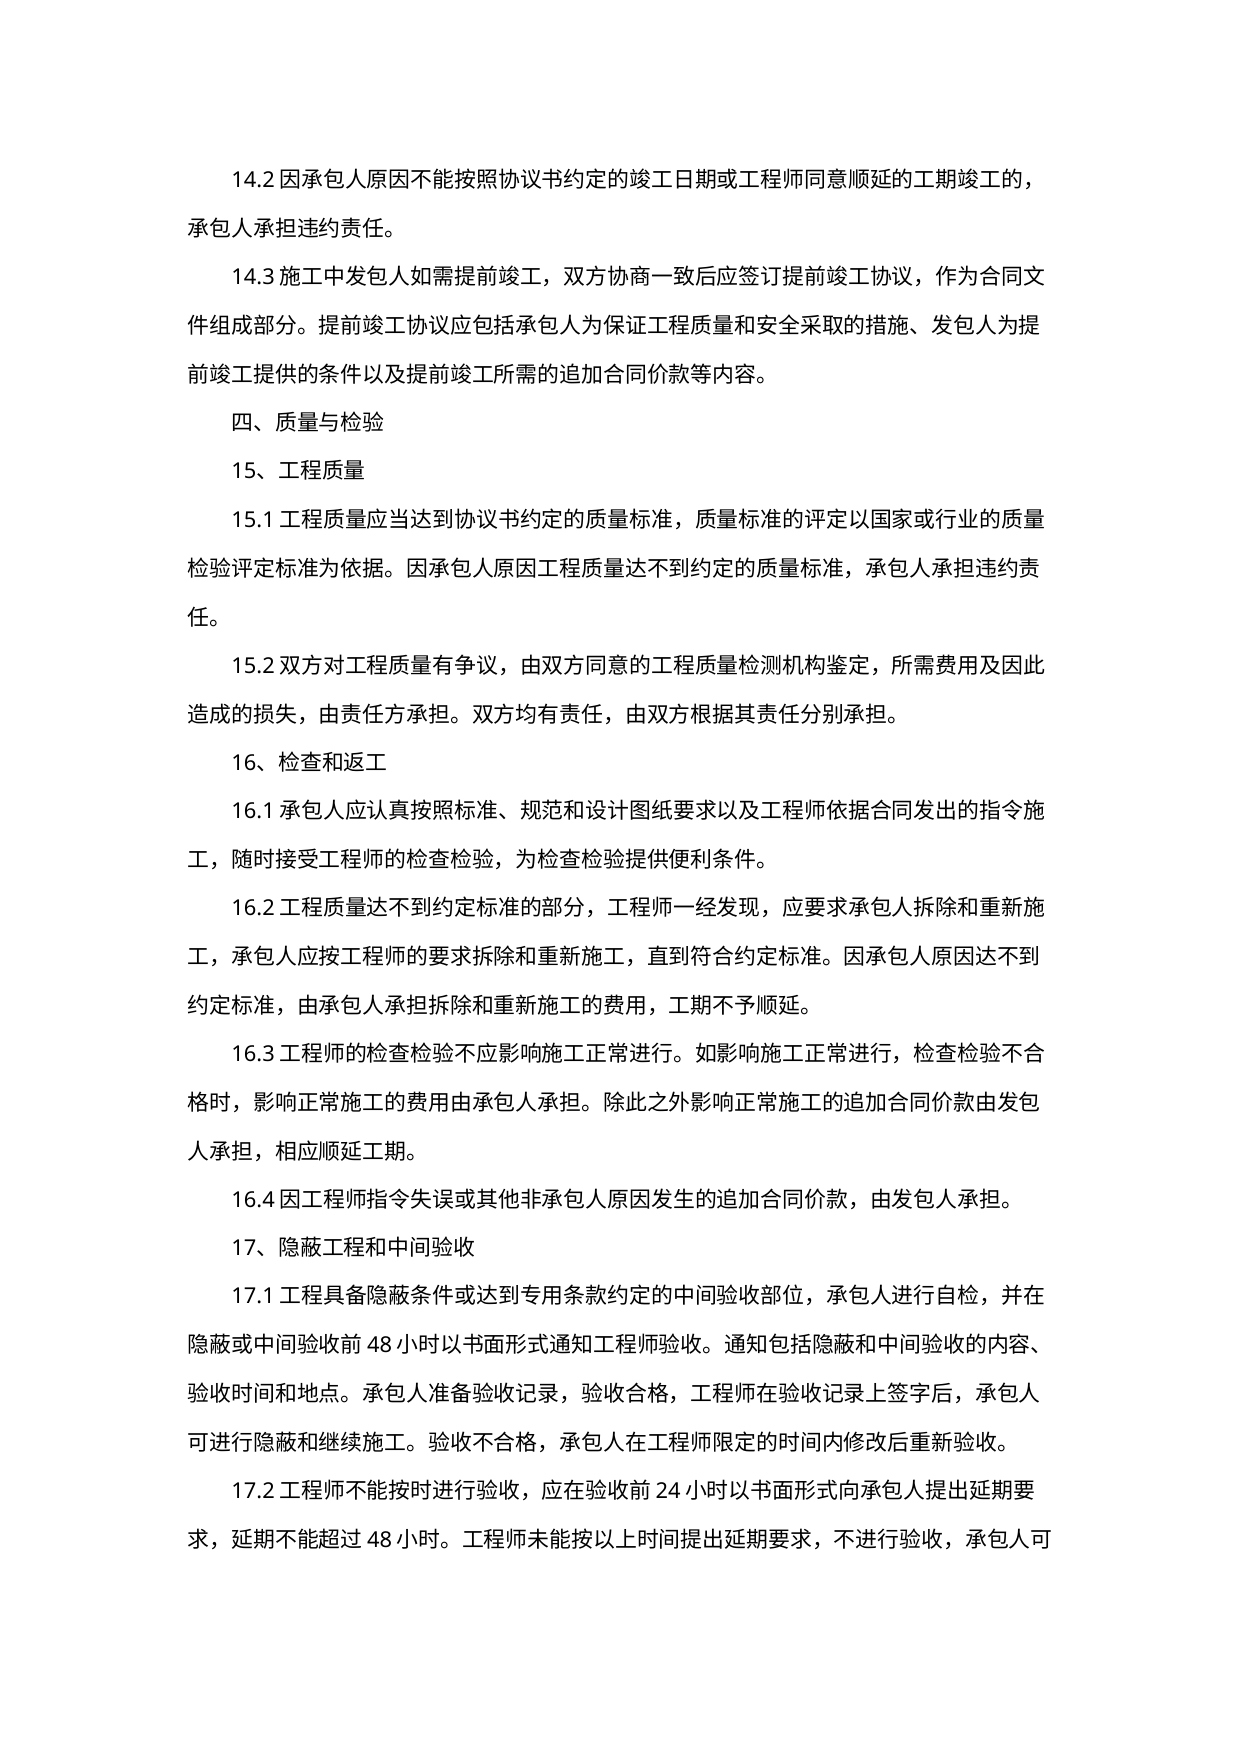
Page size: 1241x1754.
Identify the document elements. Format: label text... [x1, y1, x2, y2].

text 17、隐蔽工程和中间验收 [187, 1230, 1053, 1262]
text 16.3工程师的检查检验不应影响施工正常进行。如影响施工正常进行，检查检验不合格时，影响正常施工的费用由承包人承担。除此之外影响正常施工的追加合同价款由发包人承担，相应顺延工期。 [187, 1036, 1053, 1166]
text 14.3施工中发包人如需提前竣工，双方协商一致后应签订提前竣工协议，作为合同文件组成部分。提前竣工协议应包括承包人为保证工程质量和安全采取的措施、发包人为提前竣工提供的条件以及提前竣工所需的追加合同价款等内容。 [187, 259, 1053, 389]
text 16.2工程质量达不到约定标准的部分，工程师一经发现，应要求承包人拆除和重新施工，承包人应按工程师的要求拆除和重新施工，直到符合约定标准。因承包人原因达不到约定标准，由承包人承担拆除和重新施工的费用，工期不予顺延。 [187, 890, 1053, 1020]
text 四、质量与检验 [187, 405, 1053, 437]
text 17.1工程具备隐蔽条件或达到专用条款约定的中间验收部位，承包人进行自检，并在隐蔽或中间验收前48小时以书面形式通知工程师验收。通知包括隐蔽和中间验收的内容、验收时间和地点。承包人准备验收记录，验收合格，工程师在验收记录上签字后，承包人可进行隐蔽和继续施工。验收不合格，承包人在工程师限定的时间内修改后重新验收。 [187, 1278, 1053, 1457]
text 16、检查和返工 [187, 744, 1053, 777]
text 16.4因工程师指令失误或其他非承包人原因发生的追加合同价款，由发包人承担。 [187, 1182, 1053, 1214]
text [187, 1473, 1053, 1554]
text 14.2因承包人原因不能按照协议书约定的竣工日期或工程师同意顺延的工期竣工的，承包人承担违约责任。 [187, 162, 1053, 243]
text 16.1承包人应认真按照标准、规范和设计图纸要求以及工程师依据合同发出的指令施工，随时接受工程师的检查检验，为检查检验提供便利条件。 [187, 793, 1053, 874]
text 15.2双方对工程质量有争议，由双方同意的工程质量检测机构鉴定，所需费用及因此造成的损失，由责任方承担。双方均有责任，由双方根据其责任分别承担。 [187, 647, 1053, 729]
text 15、工程质量 [187, 453, 1053, 486]
text 15.1工程质量应当达到协议书约定的质量标准，质量标准的评定以国家或行业的质量检验评定标准为依据。因承包人原因工程质量达不到约定的质量标准，承包人承担违约责任。 [187, 502, 1053, 632]
